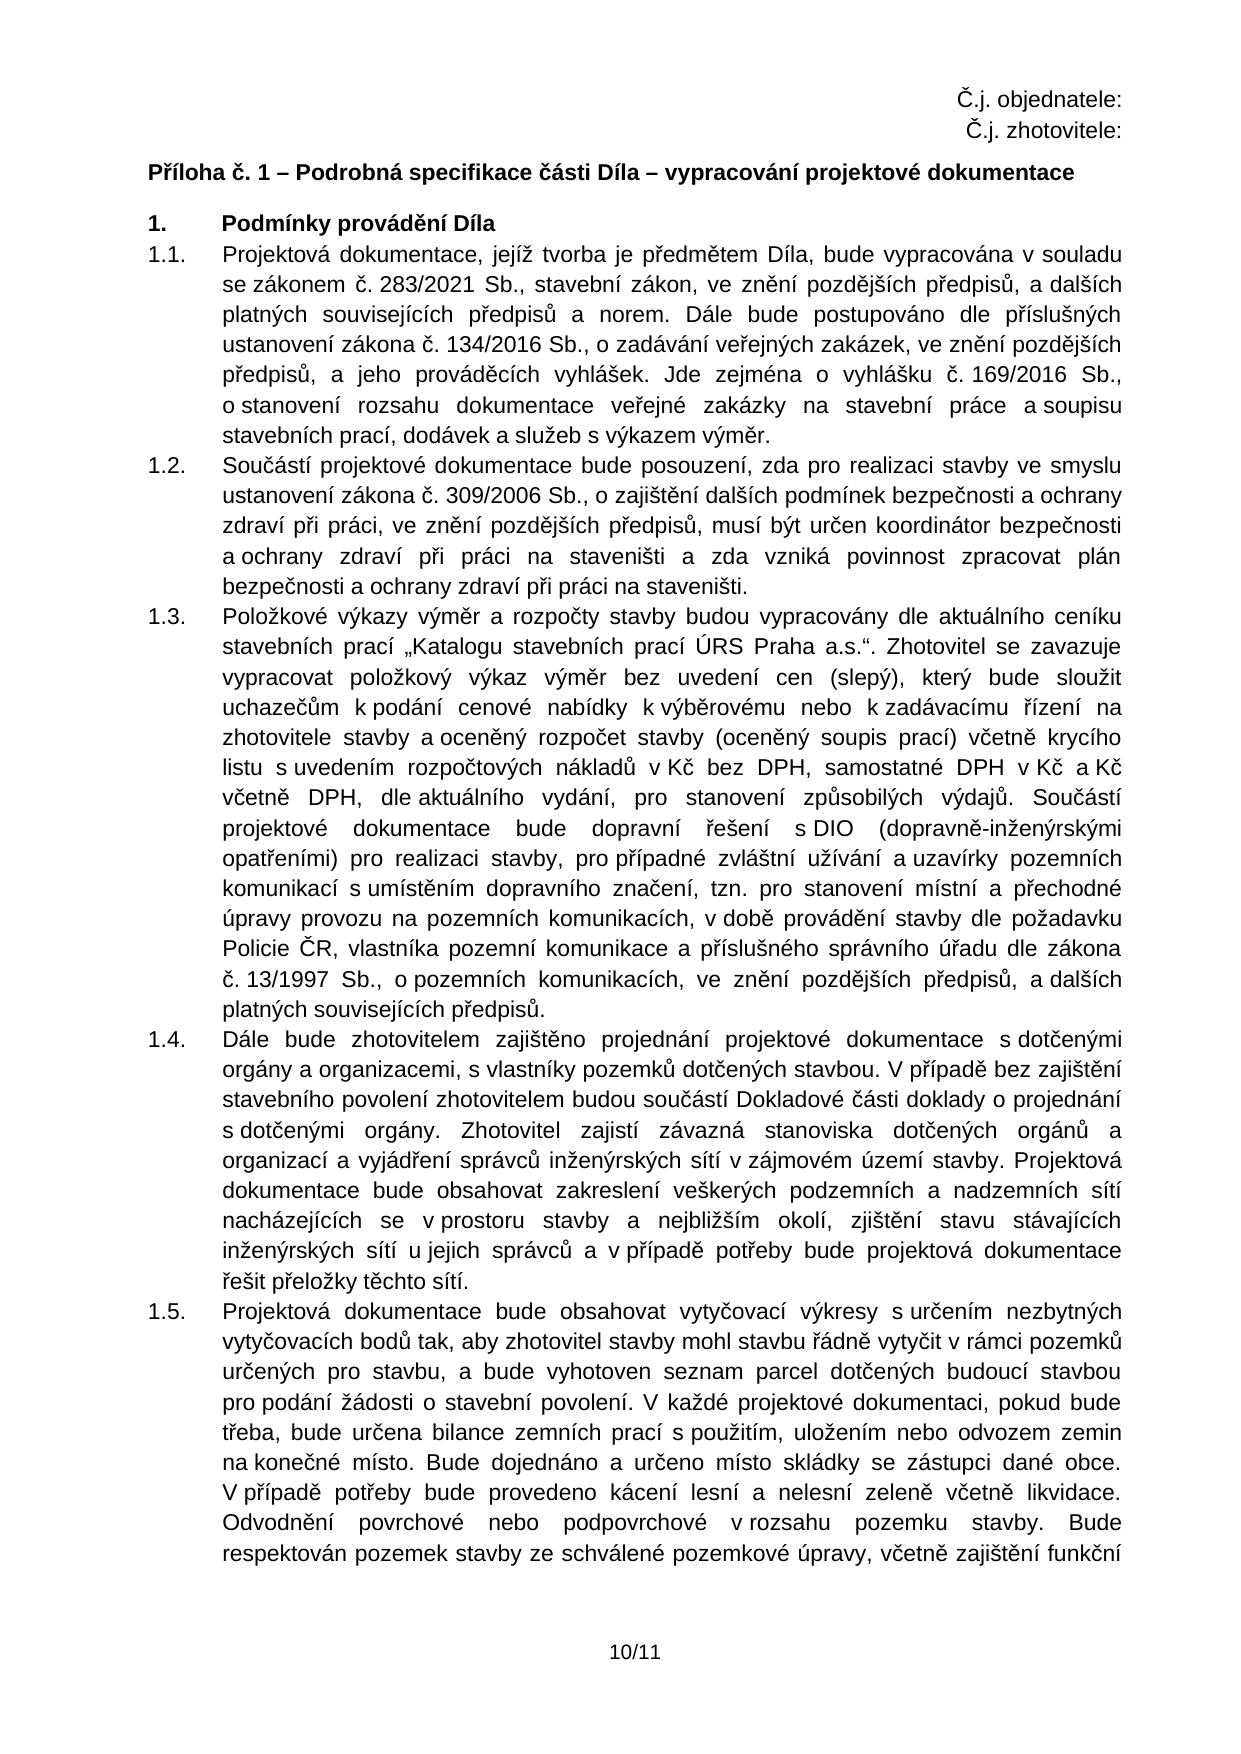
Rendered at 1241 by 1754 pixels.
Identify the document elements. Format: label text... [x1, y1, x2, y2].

list Projektová dokumentace, jejíž tvorba je předmětem Díla, bude vypracována v souladu se zákonem č. 283/2021 Sb., stavební zákon, ve znění pozdějších předpisů, a dalších platných souvisejících předpisů a norem. Dále bude postupováno dle příslušných ustanovení zákona č. 134/2016 Sb., o zadávání veřejných zakázek, ve znění pozdějších předpisů, a jeho prováděcích vyhlášek. Jde zejména o vyhlášku č. 169/2016 Sb., o stanovení rozsahu dokumentace veřejné zakázky na stavební práce a soupisu stavebních prací, dodávek a služeb s výkazem výměr. [148, 241, 1122, 448]
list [148, 1298, 1122, 1566]
list Položkové výkazy výměr a rozpočty stavby budou vypracovány dle aktuálního ceníku stavebních prací „Katalogu stavebních prací ÚRS Praha a.s.“. Zhotovitel se zavazuje vypracovat položkový výkaz výměr bez uvedení cen (slepý), který bude sloužit uchazečům k podání cenové nabídky k výběrovému nebo k zadávacímu řízení na zhotovitele stavby a oceněný rozpočet stavby (oceněný soupis prací) včetně krycího listu s uvedením rozpočtových nákladů v Kč bez DPH, samostatné DPH v Kč a Kč včetně DPH, dle aktuálního vydání, pro stanovení způsobilých výdajů. Součástí projektové dokumentace bude dopravní řešení s DIO (dopravně-inženýrskými opatřeními) pro realizaci stavby, pro případné zvláštní užívání a uzavírky pozemních komunikací s umístěním dopravního značení, tzn. pro stanovení místní a přechodné úpravy provozu na pozemních komunikacích, v době provádění stavby dle požadavku Policie ČR, vlastníka pozemní komunikace a příslušného správního úřadu dle zákona č. 13/1997 Sb., o pozemních komunikacích, ve znění pozdějších předpisů, a dalších platných souvisejících předpisů. [148, 603, 1122, 1022]
subtitle Příloha č. 1 – Podrobná specifikace části Díla – vypracování projektové dokumentace [148, 159, 1122, 186]
list Podmínky provádění Díla [148, 210, 1122, 237]
list Součástí projektové dokumentace bude posouzení, zda pro realizaci stavby ve smyslu ustanovení zákona č. 309/2006 Sb., o zajištění dalších podmínek bezpečnosti a ochrany zdraví při práci, ve znění pozdějších předpisů, musí být určen koordinátor bezpečnosti a ochrany zdraví při práci na staveništi a zda vzniká povinnost zpracovat plán bezpečnosti a ochrany zdraví při práci na staveništi. [148, 452, 1122, 599]
list Dále bude zhotovitelem zajištěno projednání projektové dokumentace s dotčenými orgány a organizacemi, s vlastníky pozemků dotčených stavbou. V případě bez zajištění stavebního povolení zhotovitelem budou součástí Dokladové části doklady o projednání s dotčenými orgány. Zhotovitel zajistí závazná stanoviska dotčených orgánů a organizací a vyjádření správců inženýrských sítí v zájmovém území stavby. Projektová dokumentace bude obsahovat zakreslení veškerých podzemních a nadzemních sítí nacházejících se v prostoru stavby a nejbližším okolí, zjištění stavu stávajících inženýrských sítí u jejich správců a v případě potřeby bude projektová dokumentace řešit přeložky těchto sítí. [148, 1026, 1122, 1294]
